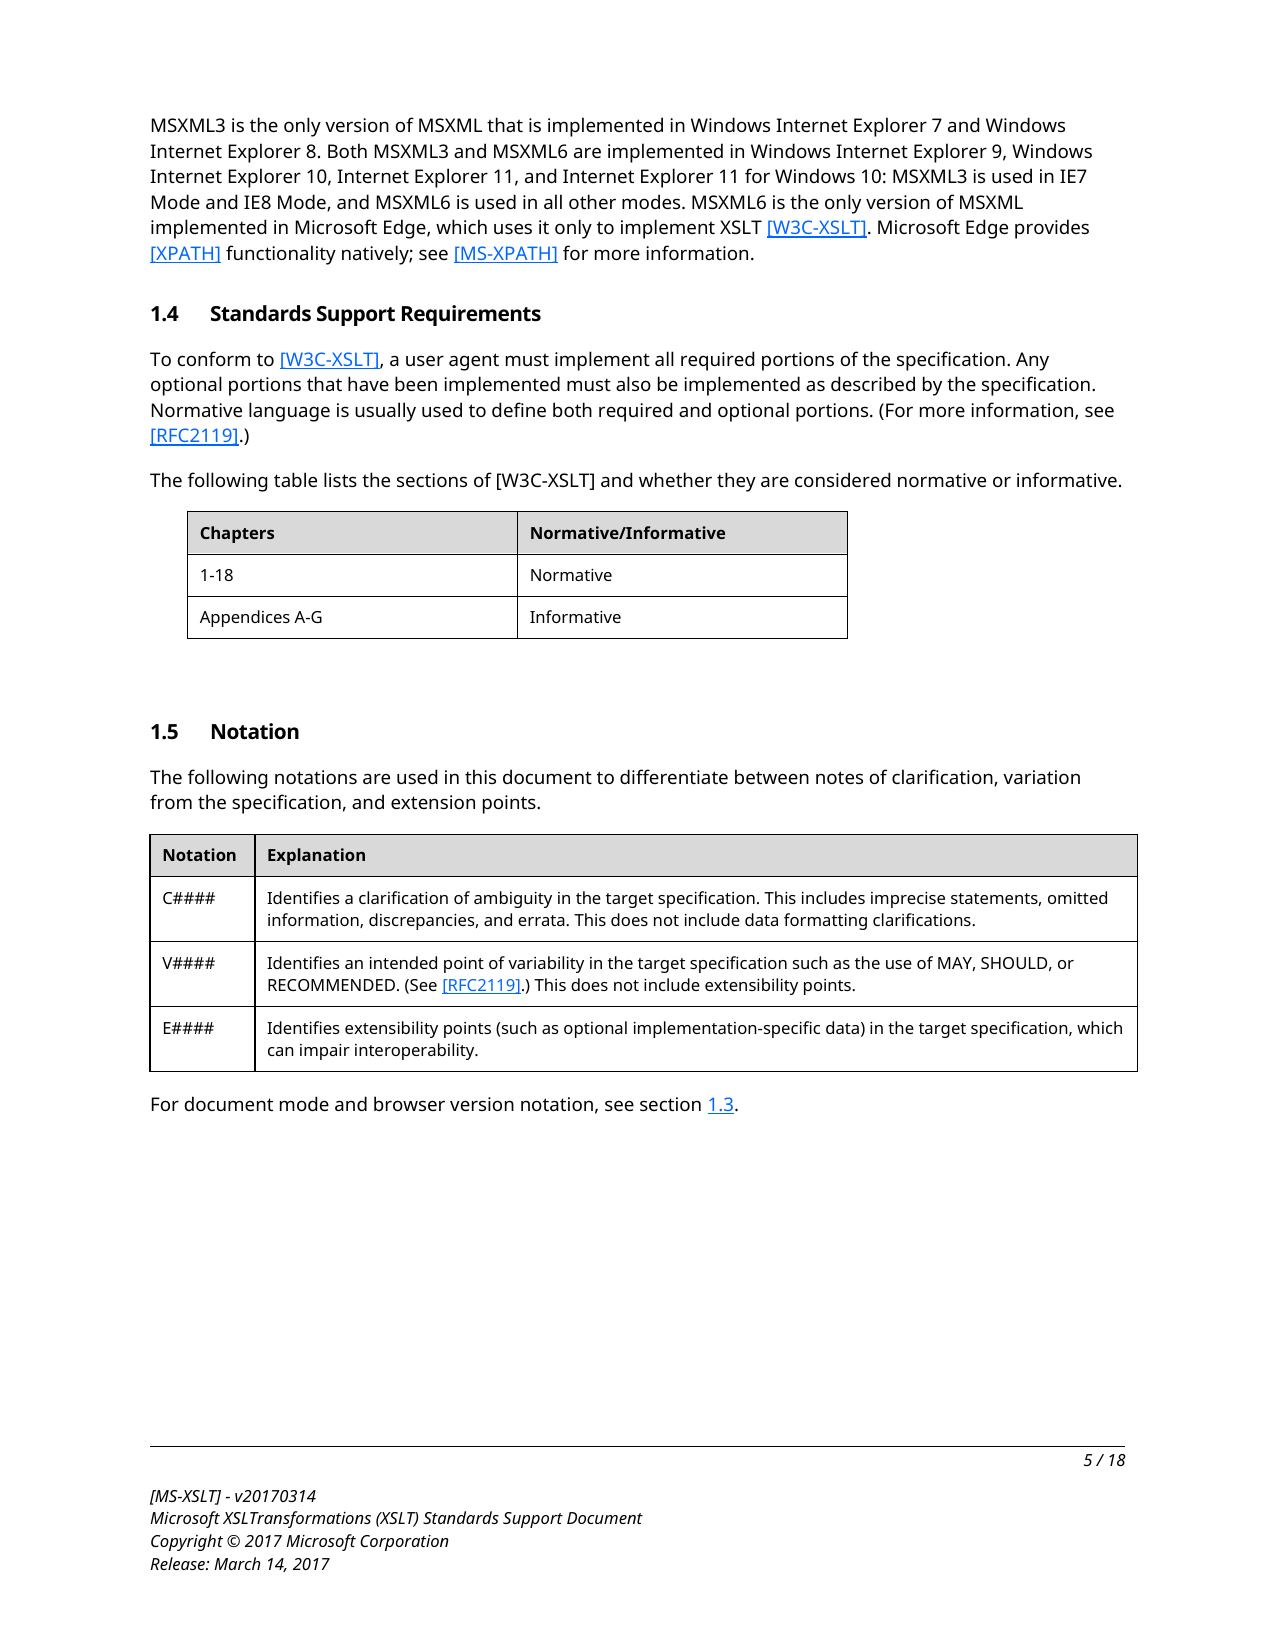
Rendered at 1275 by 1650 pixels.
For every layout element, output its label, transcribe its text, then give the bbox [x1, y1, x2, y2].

text To conform to [W3C-XSLT], a user agent must implement all required portions of the specification. Any optional portions that have been implemented must also be implemented as described by the specification. Normative language is usually used to define both required and optional portions. (For more information, see [RFC2119].) [150, 346, 1125, 448]
table_cell E#### [151, 1007, 254, 1071]
table_cell Normative [518, 555, 847, 596]
table_cell Identifies a clarification of ambiguity in the target specification. This includes imprecise statements, omitted information, discrepancies, and errata. This does not include data formatting clarifications. [256, 877, 1137, 941]
table_header Notation [151, 835, 254, 876]
table_cell Identifies extensibility points (such as optional implementation-specific data) in the target specification, which can impair interoperability. [256, 1007, 1137, 1071]
table_cell Appendices A-G [188, 597, 517, 638]
table_cell C#### [151, 877, 254, 941]
text The following table lists the sections of [W3C-XSLT] and whether they are considered normative or informative. [150, 467, 1125, 492]
table_header Explanation [256, 835, 1137, 876]
table_cell V#### [151, 942, 254, 1006]
table_header Normative/Informative [518, 512, 847, 553]
text The following notations are used in this document to differentiate between notes of clarification, variation from the specification, and extension points. [150, 764, 1125, 815]
table_cell 1-18 [188, 555, 517, 596]
subtitle Notation [150, 717, 1125, 745]
table_header Chapters [188, 512, 517, 553]
table_cell Informative [518, 597, 847, 638]
text MSXML3 is the only version of MSXML that is implemented in Windows Internet Explorer 7 and Windows Internet Explorer 8. Both MSXML3 and MSXML6 are implemented in Windows Internet Explorer 9, Windows Internet Explorer 10, Internet Explorer 11, and Internet Explorer 11 for Windows 10: MSXML3 is used in IE7 Mode and IE8 Mode, and MSXML6 is used in all other modes. MSXML6 is the only version of MSXML implemented in Microsoft Edge, which uses it only to implement XSLT [W3C-XSLT]. Microsoft Edge provides [XPATH] functionality natively; see [MS-XPATH] for more information. [150, 112, 1125, 266]
text For document mode and browser version notation, see section 1.3. [150, 1091, 1125, 1116]
subtitle Standards Support Requirements [150, 299, 1125, 327]
table_cell Identifies an intended point of variability in the target specification such as the use of MAY, SHOULD, or RECOMMENDED. (See [RFC2119].) This does not include extensibility points. [256, 942, 1137, 1006]
